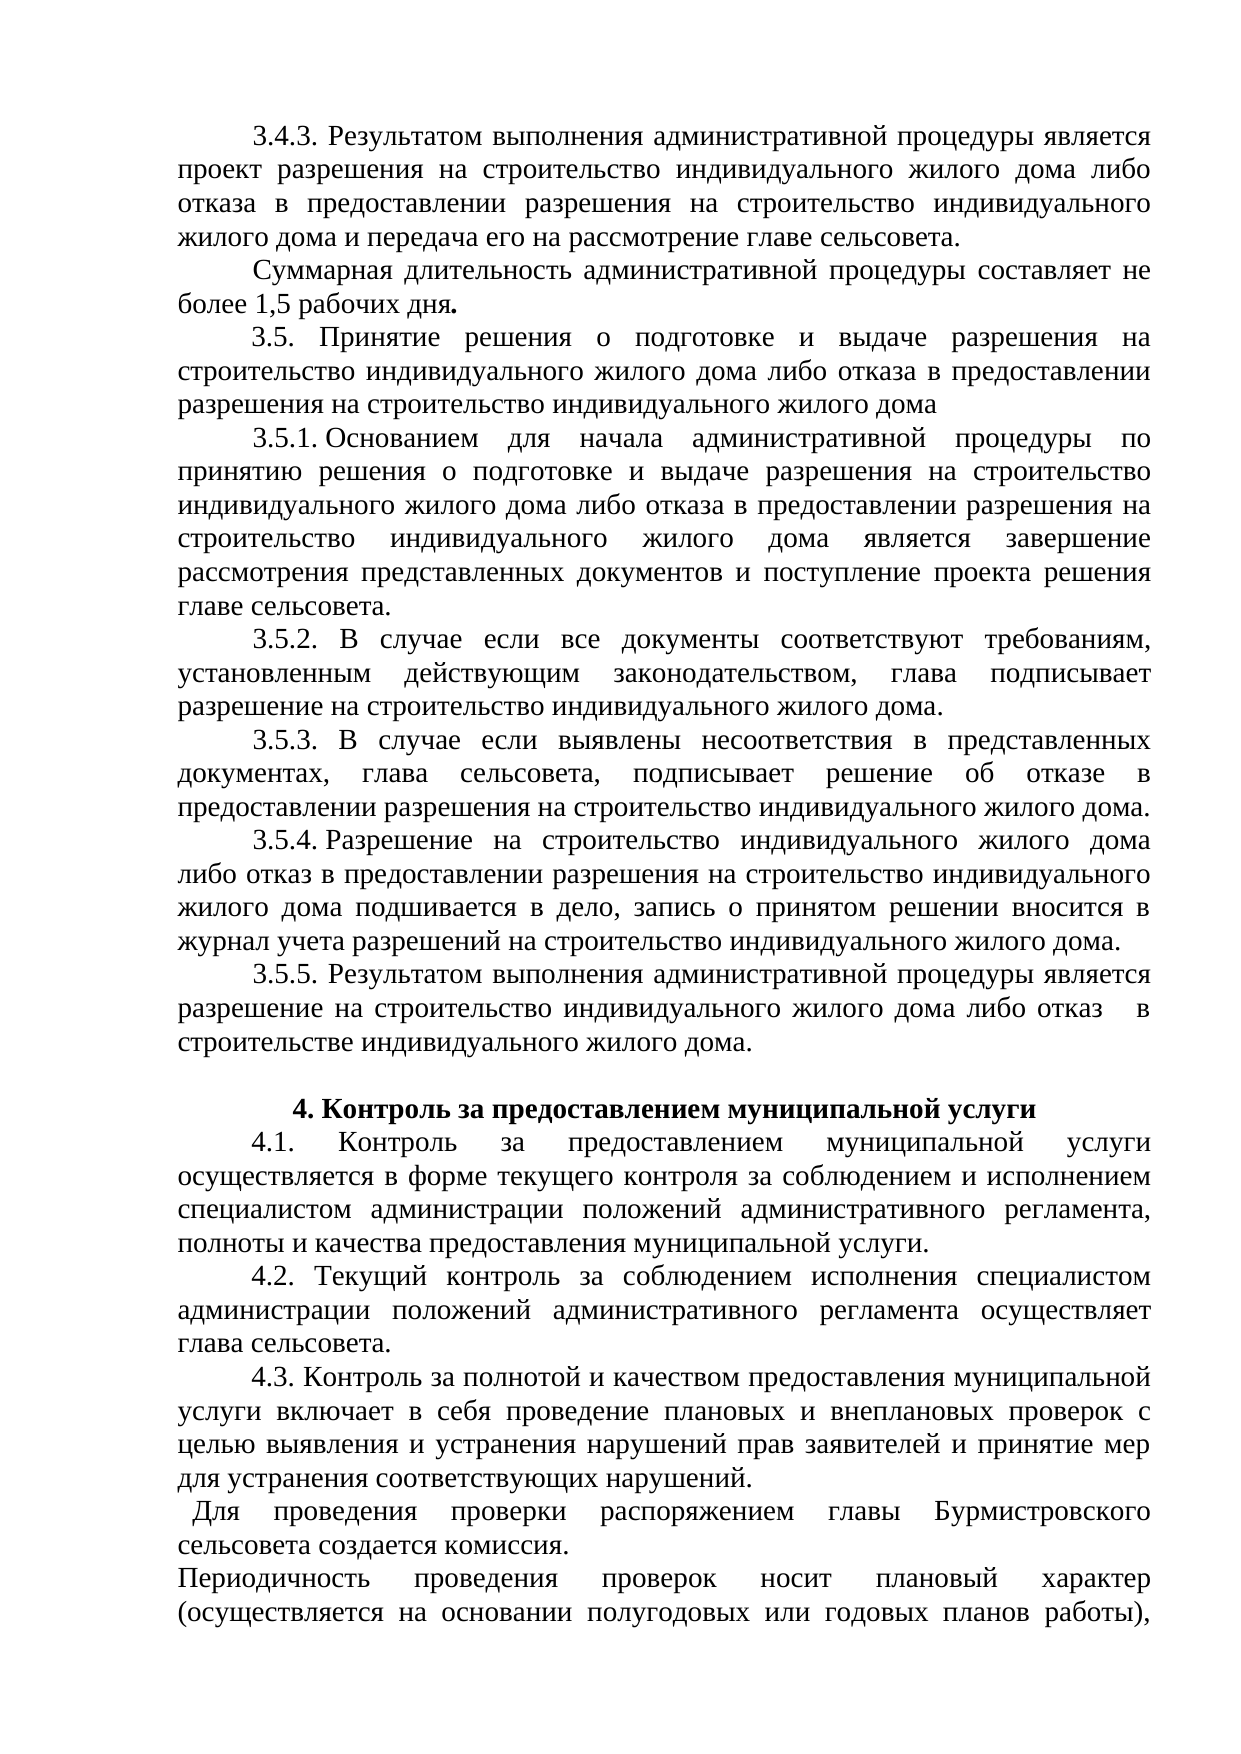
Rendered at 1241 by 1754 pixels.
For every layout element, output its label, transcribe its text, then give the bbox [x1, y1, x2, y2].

text 4.2. Текущий контроль за соблюдением исполнения специалистом администрации положений административного регламента осуществляет глава сельсовета. [177, 1258, 1152, 1359]
text 4.1. Контроль за предоставлением муниципальной услуги осуществляется в форме текущего контроля за соблюдением и исполнением специалистом администрации положений административного регламента, полноты и качества предоставления муниципальной услуги. [177, 1124, 1152, 1258]
text 3.5.3. В случае если выявлены несоответствия в представленных документах, глава сельсовета, подписывает решение об отказе в предоставлении разрешения на строительство индивидуального жилого дома. [177, 722, 1152, 822]
text 3.5.5. Результатом выполнения административной процедуры является разрешение на строительство индивидуального жилого дома либо отказ в строительстве индивидуального жилого дома. [177, 957, 1152, 1057]
text 3.5. Принятие решения о подготовке и выдаче разрешения на строительство индивидуального жилого дома либо отказа в предоставлении разрешения на строительство индивидуального жилого дома [177, 319, 1152, 420]
text 4. Контроль за предоставлением муниципальной услуги [177, 1091, 1152, 1124]
text 3.5.2. В случае если все документы соответствуют требованиям, установленным действующим законодательством, глава подписывает разрешение на строительство индивидуального жилого дома. [177, 621, 1152, 722]
text Для проведения проверки распоряжением главы Бурмистровского сельсовета создается комиссия. [177, 1493, 1152, 1560]
text 3.5.1. Основанием для начала административной процедуры по принятию решения о подготовке и выдаче разрешения на строительство индивидуального жилого дома либо отказа в предоставлении разрешения на строительство индивидуального жилого дома является завершение рассмотрения представленных документов и поступление проекта решения главе сельсовета. [177, 420, 1152, 621]
text 3.4.3. Результатом выполнения административной процедуры является проект разрешения на строительство индивидуального жилого дома либо отказа в предоставлении разрешения на строительство индивидуального жилого дома и передача его на рассмотрение главе сельсовета. [177, 118, 1152, 252]
text Суммарная длительность административной процедуры составляет не более 1,5 рабочих дня. [177, 252, 1152, 319]
text 4.3. Контроль за полнотой и качеством предоставления муниципальной услуги включает в себя проведение плановых и внеплановых проверок с целью выявления и устранения нарушений прав заявителей и принятие мер для устранения соответствующих нарушений. [177, 1359, 1152, 1493]
text 3.5.4. Разрешение на строительство индивидуального жилого дома либо отказ в предоставлении разрешения на строительство индивидуального жилого дома подшивается в дело, запись о принятом решении вносится в журнал учета разрешений на строительство индивидуального жилого дома. [177, 822, 1152, 957]
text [177, 1560, 1152, 1627]
